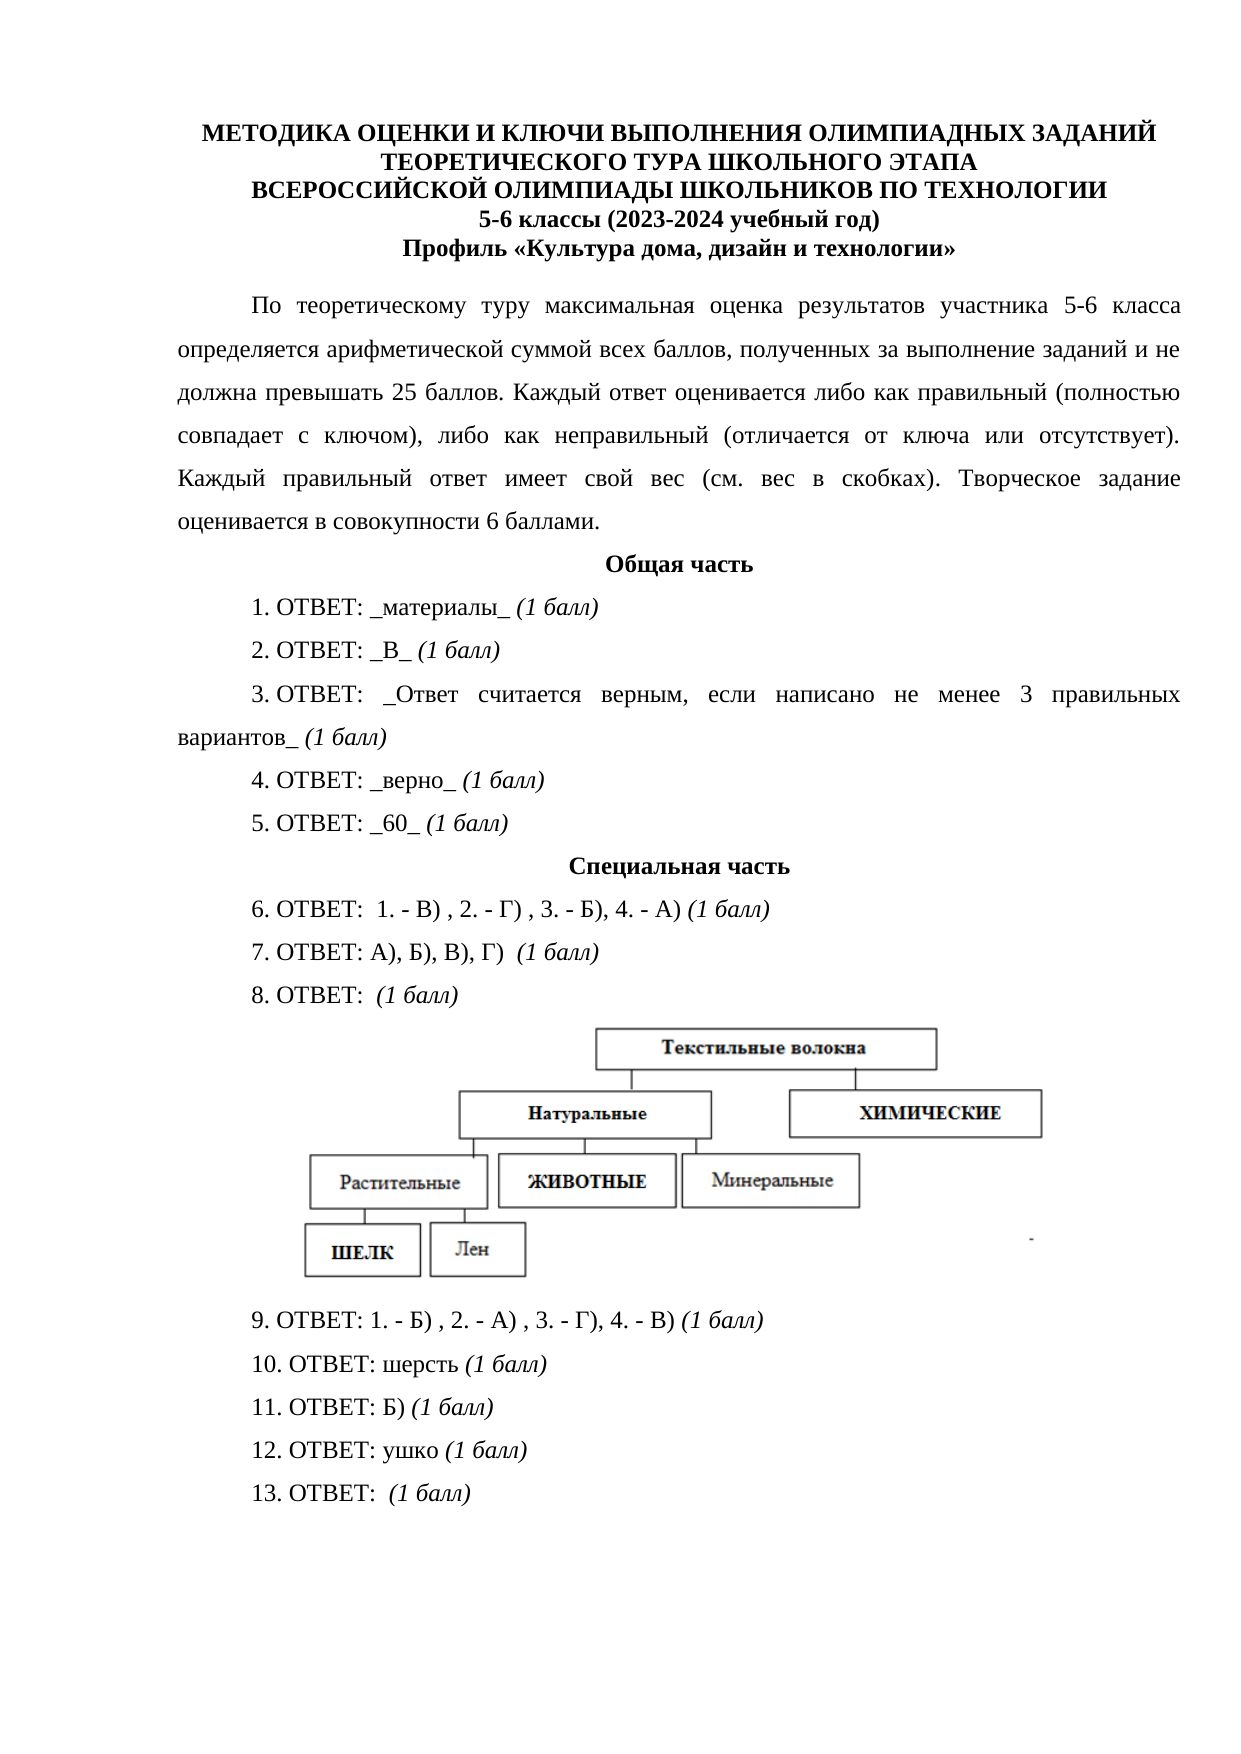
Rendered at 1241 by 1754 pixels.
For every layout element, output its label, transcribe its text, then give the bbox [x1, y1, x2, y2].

list ОТВЕТ: ушко (1 балл) [177, 1435, 1181, 1464]
list ОТВЕТ: А), Б), В), Г) (1 балл) [177, 937, 1181, 966]
picture [302, 1023, 1057, 1293]
list ОТВЕТ: Б) (1 балл) [177, 1392, 1181, 1421]
list ОТВЕТ: _верно_ (1 балл) [177, 765, 1181, 794]
list ОТВЕТ: шерсть (1 балл) [177, 1349, 1181, 1377]
list ОТВЕТ: 1. - В) , 2. - Г) , 3. - Б), 4. - А) (1 балл) [177, 894, 1181, 923]
list ОТВЕТ: _Ответ считается верным, если написано не менее 3 правильных вариантов_ (1 балл) [177, 679, 1181, 751]
list ОТВЕТ: _В_ (1 балл) [177, 636, 1181, 664]
list ОТВЕТ: _60_ (1 балл) [177, 808, 1181, 837]
list ОТВЕТ: (1 балл) [177, 1478, 1181, 1507]
list ОТВЕТ: 1. - Б) , 2. - А) , 3. - Г), 4. - В) (1 балл) [177, 1306, 1181, 1334]
text Общая часть [177, 549, 1181, 578]
text ВСЕРОССИЙСКОЙ ОЛИМПИАДЫ ШКОЛЬНИКОВ ПО ТЕХНОЛОГИИ [177, 176, 1181, 204]
list ОТВЕТ: (1 балл) [177, 981, 1181, 1009]
text Профиль «Культура дома, дизайн и технологии» [177, 233, 1181, 262]
text 5-6 классы (2023-2024 учебный год) [177, 204, 1181, 233]
list ОТВЕТ: _материалы_ (1 балл) [177, 592, 1181, 621]
text МЕТОДИКА ОЦЕНКИ И КЛЮЧИ ВЫПОЛНЕНИЯ ОЛИМПИАДНЫХ ЗАДАНИЙ ТЕОРЕТИЧЕСКОГО ТУРА ШКОЛЬНОГО ЭТАПА [177, 118, 1181, 176]
text По теоретическому туру максимальная оценка результатов участника 5-6 класса определяется арифметической суммой всех баллов, полученных за выполнение заданий и не должна превышать 25 баллов. Каждый ответ оценивается либо как правильный (полностью совпадает с ключом), либо как неправильный (отличается от ключа или отсутствует). Каждый правильный ответ имеет свой вес (см. вес в скобках). Творческое задание оценивается в совокупности 6 баллами. [177, 291, 1181, 535]
text Специальная часть [177, 851, 1181, 880]
